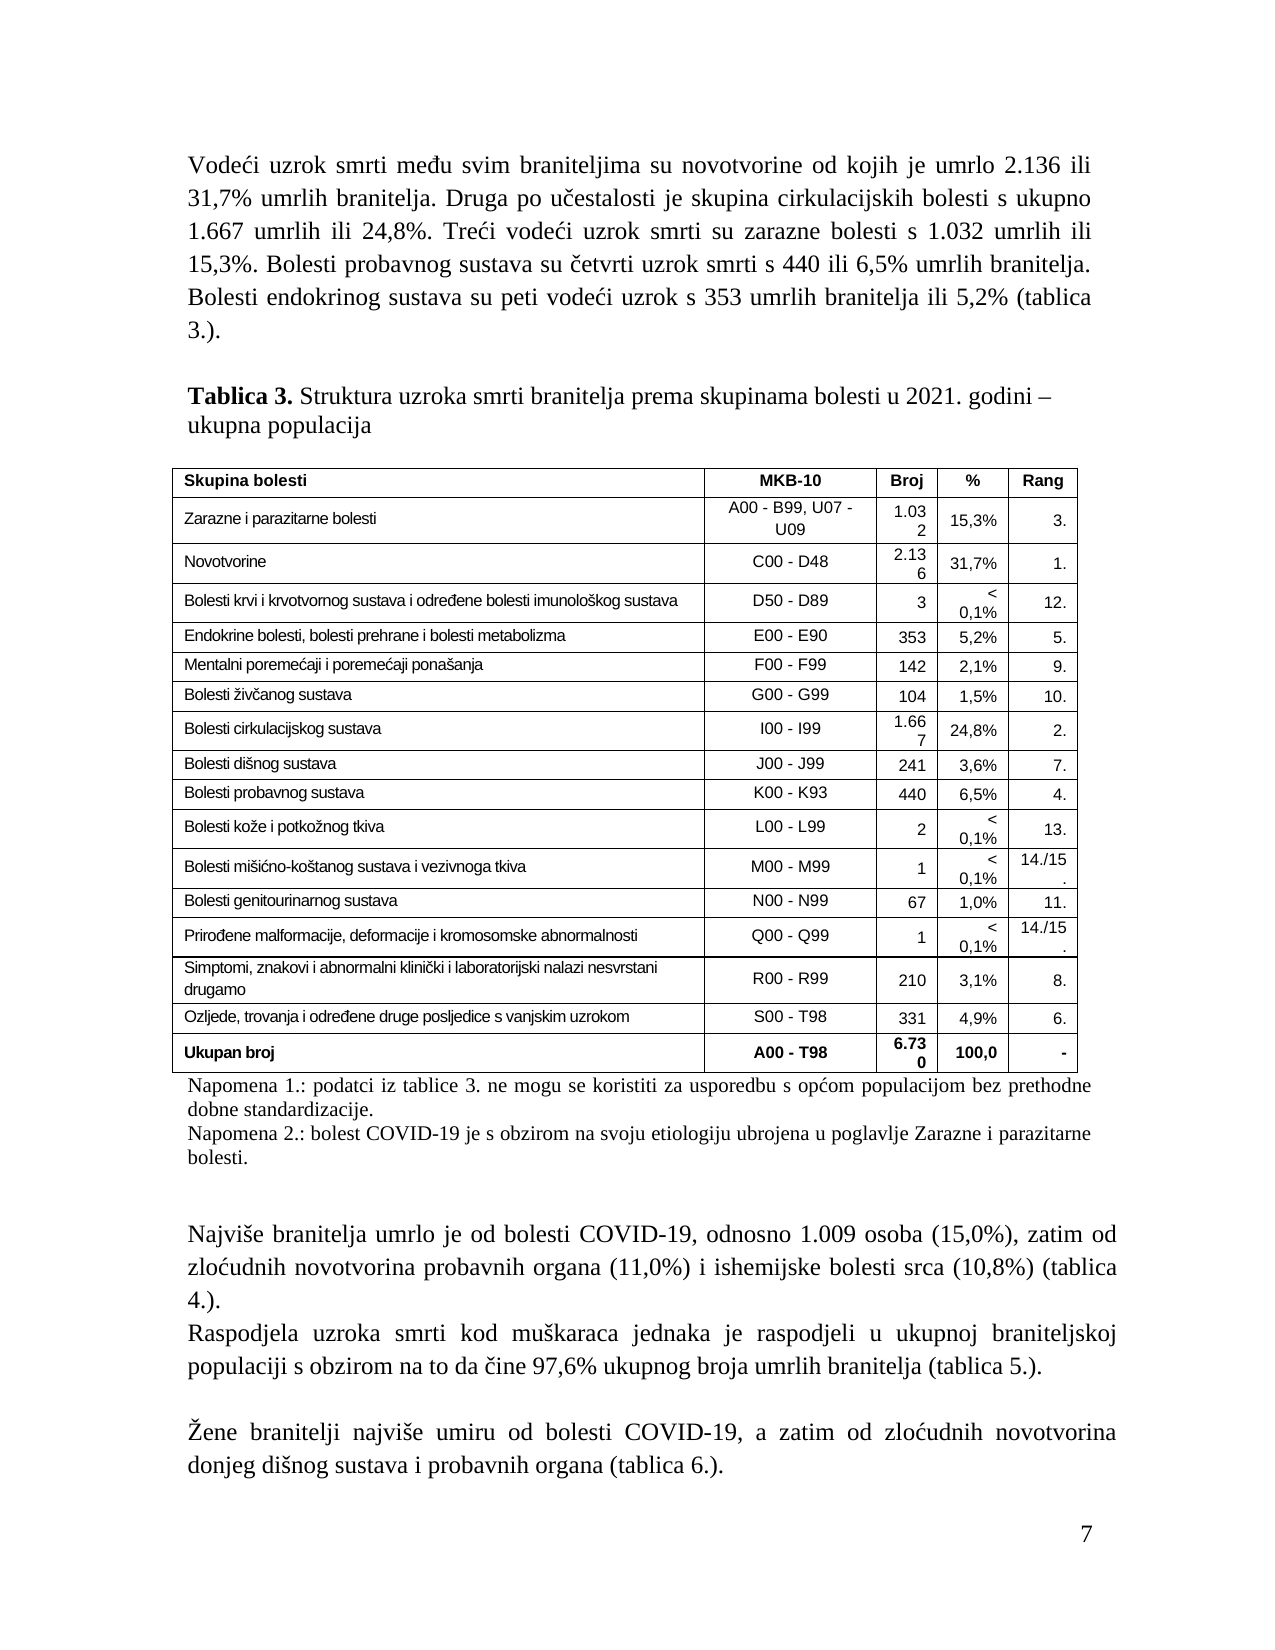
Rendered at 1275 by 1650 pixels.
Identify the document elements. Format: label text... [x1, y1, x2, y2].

table_cell 142 [877, 653, 937, 681]
table_cell Prirođene malformacije, deformacije i kromosomske abnormalnosti [173, 918, 704, 956]
table_header MKB-10 [705, 469, 876, 497]
table_cell 2.136 [877, 544, 937, 583]
table_cell 4. [1009, 780, 1077, 809]
table_cell D50 - D89 [705, 584, 876, 622]
table_cell Bolesti kože i potkožnog tkiva [173, 810, 704, 848]
table_cell Bolesti mišićno-koštanog sustava i vezivnoga tkiva [173, 849, 704, 888]
table_cell Bolesti genitourinarnog sustava [173, 889, 704, 917]
table_cell S00 - T98 [705, 1004, 876, 1032]
table_cell 1 [877, 849, 937, 888]
table_cell 353 [877, 623, 937, 652]
table_cell M00 - M99 [705, 849, 876, 888]
table_cell < 0,1% [938, 849, 1008, 888]
table_cell F00 - F99 [705, 653, 876, 681]
table_cell Novotvorine [173, 544, 704, 583]
table_header Broj [877, 469, 937, 497]
table_cell Ukupan broj [173, 1034, 704, 1072]
text Raspodjela uzroka smrti kod muškaraca jednaka je raspodjeli u ukupnoj braniteljskoj populaciji s obzirom na to da čine 97,6% ukupnog broja umrlih branitelja (tablica 5.). [187, 1318, 1118, 1380]
table_cell K00 - K93 [705, 780, 876, 809]
text Napomena 2.: bolest COVID-19 je s obzirom na svoju etiologiju ubrojena u poglavlje Zarazne i parazitarne bolesti. [187, 1121, 1093, 1169]
table_cell 3,1% [938, 958, 1008, 1003]
table_cell Endokrine bolesti, bolesti prehrane i bolesti metabolizma [173, 623, 704, 652]
table_cell 9. [1009, 653, 1077, 681]
table_cell R00 - R99 [705, 958, 876, 1003]
table_cell 14./15. [1009, 849, 1077, 888]
table_cell Bolesti cirkulacijskog sustava [173, 712, 704, 750]
table_cell Bolesti dišnog sustava [173, 751, 704, 779]
table_cell I00 - I99 [705, 712, 876, 750]
table_cell 104 [877, 682, 937, 711]
table_cell C00 - D48 [705, 544, 876, 583]
table_cell Bolesti probavnog sustava [173, 780, 704, 809]
table_cell Mentalni poremećaji i poremećaji ponašanja [173, 653, 704, 681]
table_cell 1 [877, 918, 937, 956]
text Vodeći uzrok smrti među svim braniteljima su novotvorine od kojih je umrlo 2.136 ili 31,7% umrlih branitelja. Druga po učestalosti je skupina cirkulacijskih bolesti s ukupno 1.667 umrlih ili 24,8%. Treći vodeći uzrok smrti su zarazne bolesti s 1.032 umrlih ili 15,3%. Bolesti probavnog sustava su četvrti uzrok smrti s 440 ili 6,5% umrlih branitelja. Bolesti endokrinog sustava su peti vodeći uzrok s 353 umrlih branitelja ili 5,2% (tablica 3.). [187, 150, 1093, 344]
table_cell Ozljede, trovanja i određene druge posljedice s vanjskim uzrokom [173, 1004, 704, 1032]
table_cell Simptomi, znakovi i abnormalni klinički i laboratorijski nalazi nesvrstani drugamo [173, 958, 704, 1003]
table_cell E00 - E90 [705, 623, 876, 652]
table_cell 15,3% [938, 498, 1008, 543]
table_cell J00 - J99 [705, 751, 876, 779]
table_cell 100,0 [938, 1034, 1008, 1072]
table_cell Bolesti krvi i krvotvornog sustava i određene bolesti imunološkog sustava [173, 584, 704, 622]
text Najviše branitelja umrlo je od bolesti COVID-19, odnosno 1.009 osoba (15,0%), zatim od zloćudnih novotvorina probavnih organa (11,0%) i ishemijske bolesti srca (10,8%) (tablica 4.). [187, 1219, 1118, 1314]
table_cell 210 [877, 958, 937, 1003]
table_cell 2. [1009, 712, 1077, 750]
table_cell 5,2% [938, 623, 1008, 652]
table_cell 11. [1009, 889, 1077, 917]
table_cell 1.667 [877, 712, 937, 750]
table_cell 3,6% [938, 751, 1008, 779]
table_cell 1. [1009, 544, 1077, 583]
table_cell 3 [877, 584, 937, 622]
table_cell 6,5% [938, 780, 1008, 809]
text Napomena 1.: podatci iz tablice 3. ne mogu se koristiti za usporedbu s općom populacijom bez prethodne dobne standardizacije. [187, 1073, 1093, 1121]
table_cell 2 [877, 810, 937, 848]
table_cell Q00 - Q99 [705, 918, 876, 956]
table_cell 8. [1009, 958, 1077, 1003]
table_cell 241 [877, 751, 937, 779]
table_cell 1,5% [938, 682, 1008, 711]
table_cell N00 - N99 [705, 889, 876, 917]
table_cell 7. [1009, 751, 1077, 779]
table_cell Zarazne i parazitarne bolesti [173, 498, 704, 543]
table_cell 1,0% [938, 889, 1008, 917]
table_cell 12. [1009, 584, 1077, 622]
table_header Skupina bolesti [173, 469, 704, 497]
table_cell L00 - L99 [705, 810, 876, 848]
table_cell 31,7% [938, 544, 1008, 583]
table_cell 331 [877, 1004, 937, 1032]
text Žene branitelji najviše umiru od bolesti COVID-19, a zatim od zloćudnih novotvorina donjeg dišnog sustava i probavnih organa (tablica 6.). [187, 1417, 1118, 1479]
table_cell Bolesti živčanog sustava [173, 682, 704, 711]
table_cell 6. [1009, 1004, 1077, 1032]
table_cell 13. [1009, 810, 1077, 848]
table_cell 6.730 [877, 1034, 937, 1072]
table_cell 10. [1009, 682, 1077, 711]
table_cell 67 [877, 889, 937, 917]
table_cell 24,8% [938, 712, 1008, 750]
table_cell G00 - G99 [705, 682, 876, 711]
table_cell 2,1% [938, 653, 1008, 681]
table_cell < 0,1% [938, 584, 1008, 622]
table_cell 14./15. [1009, 918, 1077, 956]
table_cell 440 [877, 780, 937, 809]
text Tablica 3. Struktura uzroka smrti branitelja prema skupinama bolesti u 2021. godini – ukupna populacija [187, 381, 1093, 439]
table_header Rang [1009, 469, 1077, 497]
table_cell 4,9% [938, 1004, 1008, 1032]
table_cell < 0,1% [938, 810, 1008, 848]
table_header % [938, 469, 1008, 497]
table_cell A00 - B99, U07 - U09 [705, 498, 876, 543]
table_cell 1.032 [877, 498, 937, 543]
table_cell A00 - T98 [705, 1034, 876, 1072]
table_cell 3. [1009, 498, 1077, 543]
table_cell 5. [1009, 623, 1077, 652]
table_cell - [1009, 1034, 1077, 1072]
table_cell < 0,1% [938, 918, 1008, 956]
